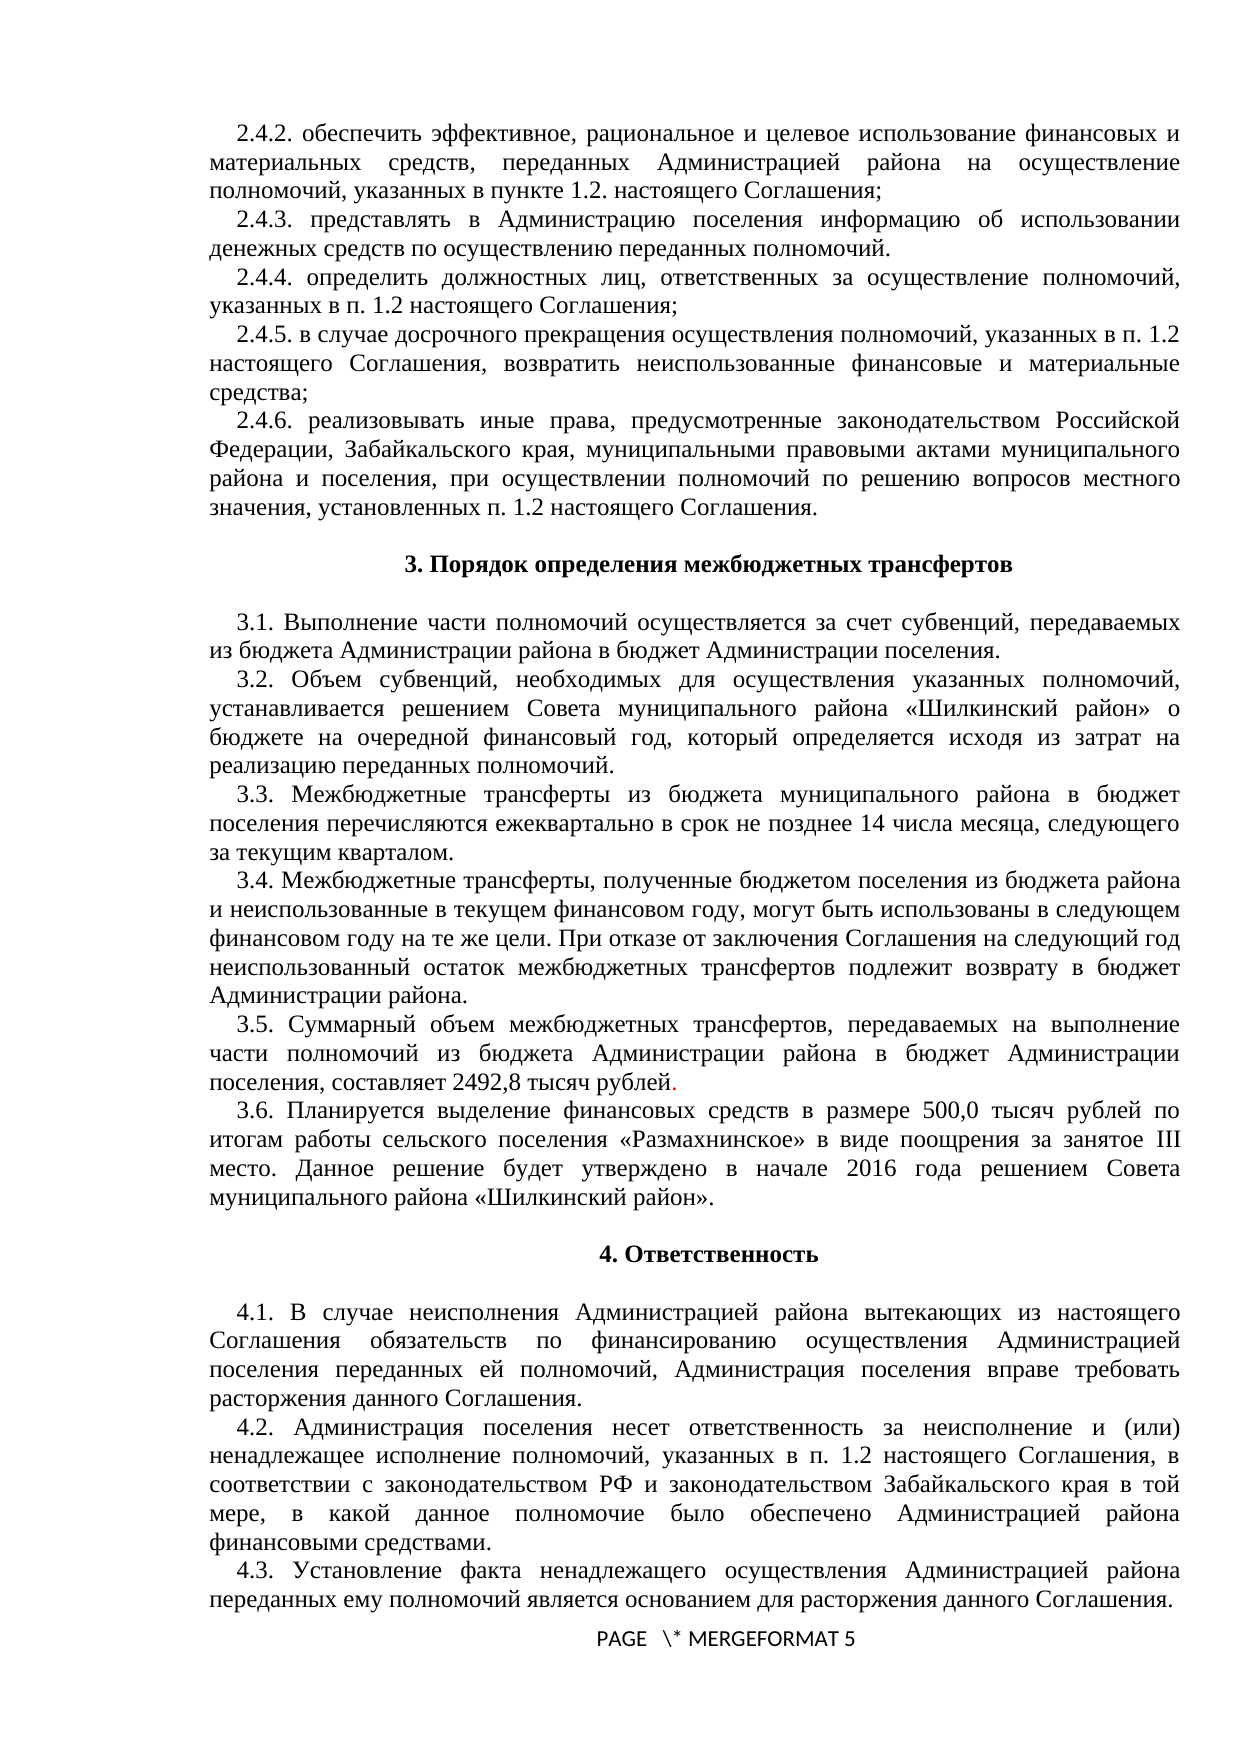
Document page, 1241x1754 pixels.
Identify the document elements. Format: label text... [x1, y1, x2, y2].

text 3. Порядок определения межбюджетных трансфертов [209, 549, 1181, 578]
text 4.3. Установление факта ненадлежащего осуществления Администрацией района переданных ему полномочий является основанием для расторжения данного Соглашения. [209, 1556, 1181, 1613]
text 2.4.5. в случае досрочного прекращения осуществления полномочий, указанных в п. 1.2 настоящего Соглашения, возвратить неиспользованные финансовые и материальные средства; [209, 319, 1181, 406]
text 3.3. Межбюджетные трансферты из бюджета муниципального района в бюджет поселения перечисляются ежеквартально в срок не позднее 14 числа месяца, следующего за текущим кварталом. [209, 779, 1181, 866]
text 2.4.4. определить должностных лиц, ответственных за осуществление полномочий, указанных в п. 1.2 настоящего Соглашения; [209, 262, 1181, 319]
text 4. Ответственность [209, 1239, 1181, 1268]
text 2.4.2. обеспечить эффективное, рациональное и целевое использование финансовых и материальных средств, переданных Администрацией района на осуществление полномочий, указанных в пункте 1.2. настоящего Соглашения; [209, 118, 1181, 204]
text 3.1. Выполнение части полномочий осуществляется за счет субвенций, передаваемых из бюджета Администрации района в бюджет Администрации поселения. [209, 607, 1181, 664]
text 3.4. Межбюджетные трансферты, полученные бюджетом поселения из бюджета района и неиспользованные в текущем финансовом году, могут быть использованы в следующем финансовом году на те же цели. При отказе от заключения Соглашения на следующий год неиспользованный остаток межбюджетных трансфертов подлежит возврату в бюджет Администрации района. [209, 866, 1181, 1009]
text 2.4.3. представлять в Администрацию поселения информацию об использовании денежных средств по осуществлению переданных полномочий. [209, 204, 1181, 262]
text 3.2. Объем субвенций, необходимых для осуществления указанных полномочий, устанавливается решением Совета муниципального района «Шилкинский район» о бюджете на очередной финансовый год, который определяется исходя из затрат на реализацию переданных полномочий. [209, 664, 1181, 779]
text 4.2. Администрация поселения несет ответственность за неисполнение и (или) ненадлежащее исполнение полномочий, указанных в п. 1.2 настоящего Соглашения, в соответствии с законодательством РФ и законодательством Забайкальского края в той мере, в какой данное полномочие было обеспечено Администрацией района финансовыми средствами. [209, 1412, 1181, 1556]
text 3.6. Планируется выделение финансовых средств в размере 500,0 тысяч рублей по итогам работы сельского поселения «Размахнинское» в виде поощрения за занятое III место. Данное решение будет утверждено в начале 2016 года решением Совета муниципального района «Шилкинский район». [209, 1096, 1181, 1211]
text 2.4.6. реализовывать иные права, предусмотренные законодательством Российской Федерации, Забайкальского края, муниципальными правовыми актами муниципального района и поселения, при осуществлении полномочий по решению вопросов местного значения, установленных п. 1.2 настоящего Соглашения. [209, 406, 1181, 521]
text 4.1. В случае неисполнения Администрацией района вытекающих из настоящего Соглашения обязательств по финансированию осуществления Администрацией поселения переданных ей полномочий, Администрация поселения вправе требовать расторжения данного Соглашения. [209, 1297, 1181, 1412]
text 3.5. Суммарный объем межбюджетных трансфертов, передаваемых на выполнение части полномочий из бюджета Администрации района в бюджет Администрации поселения, составляет 2492,8 тысяч рублей. [209, 1009, 1181, 1096]
